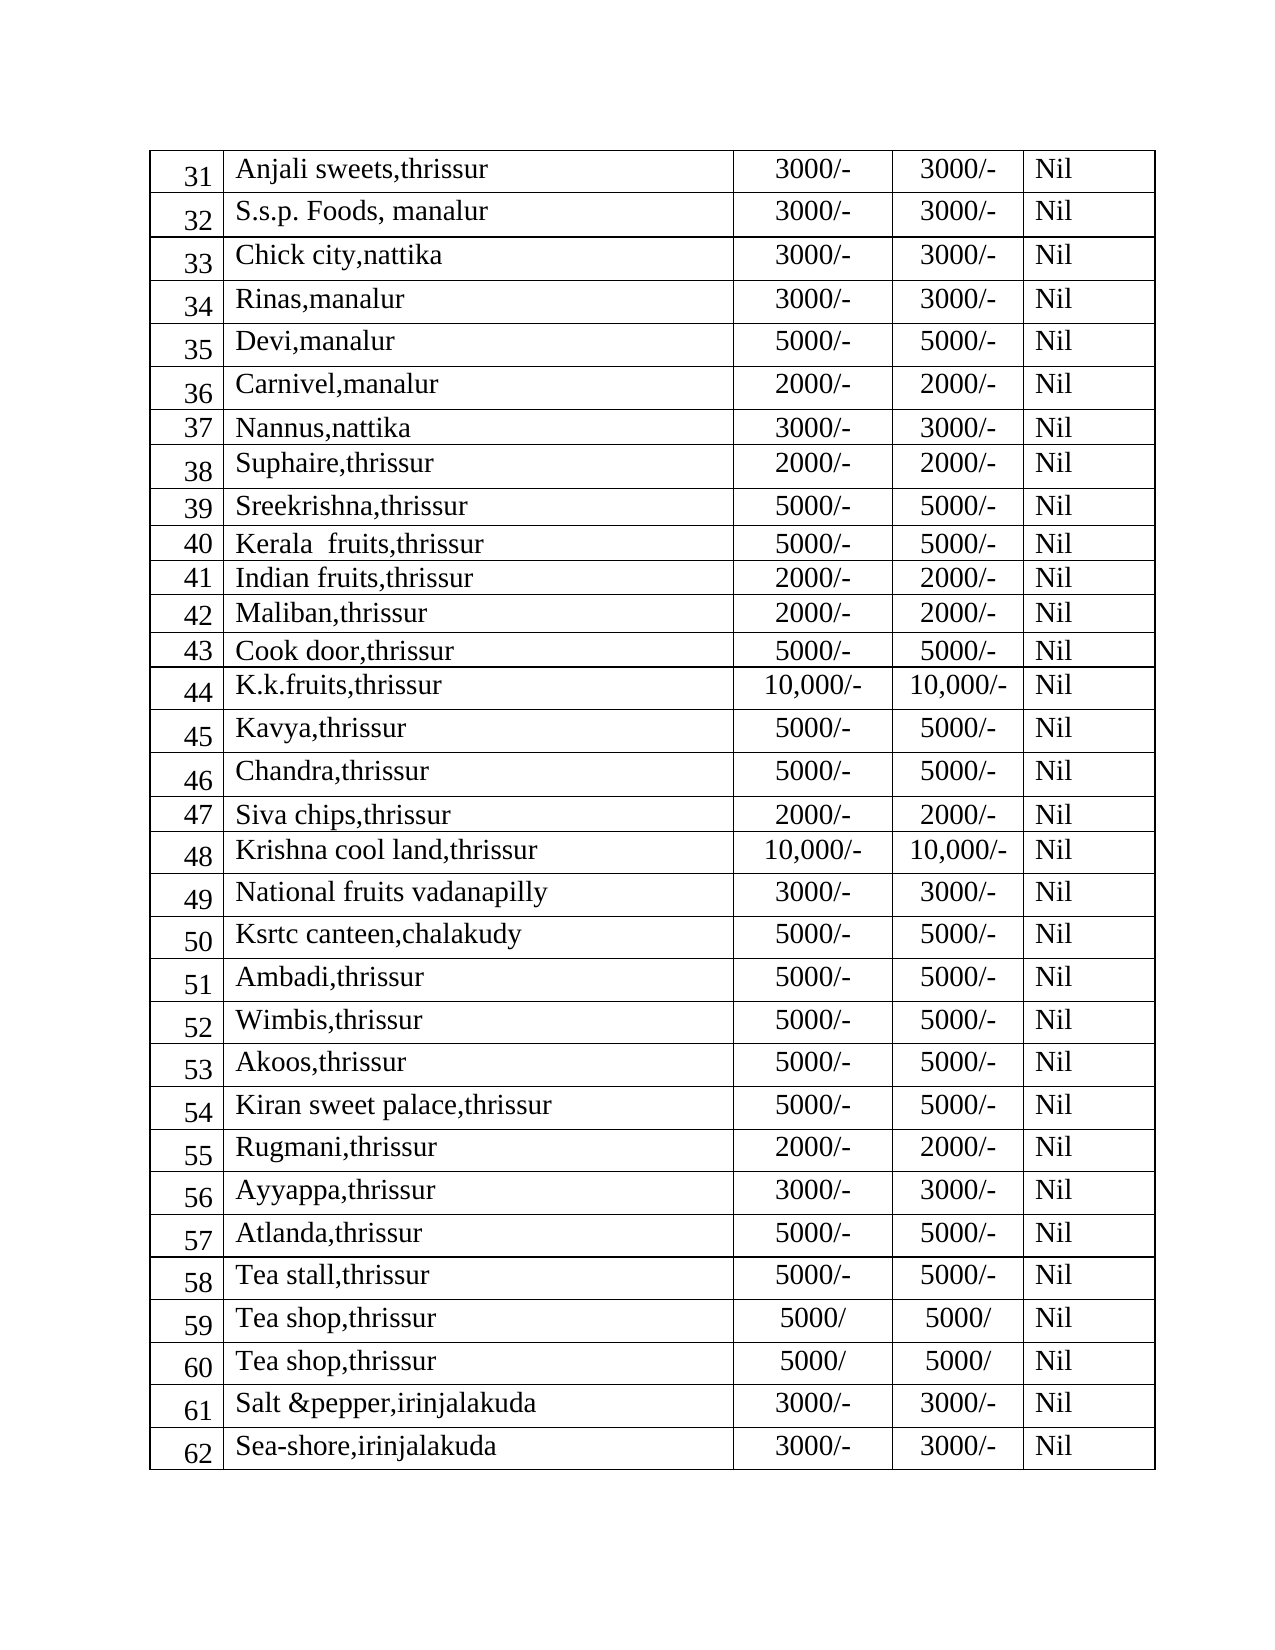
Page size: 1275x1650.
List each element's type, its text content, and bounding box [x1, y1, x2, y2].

table_cell Nil [1024, 710, 1154, 752]
table_cell 2000/- [734, 445, 892, 487]
table_cell 5000/- [893, 633, 1023, 666]
table_cell Nil [1024, 1172, 1154, 1214]
table_cell Nil [1024, 1130, 1154, 1171]
table_cell Nil [1024, 1300, 1154, 1342]
table_cell 10,000/- [893, 668, 1023, 709]
table_cell 5000/- [893, 753, 1023, 796]
table_cell 3000/- [893, 193, 1023, 236]
table_cell 3000/- [734, 1172, 892, 1214]
table_cell Nil [1024, 1215, 1154, 1256]
table_cell 2000/- [893, 561, 1023, 594]
table_cell 5000/- [893, 1215, 1023, 1256]
table_cell Carnivel,manalur [224, 367, 733, 409]
table_cell Ksrtc canteen,chalakudy [224, 917, 733, 958]
table_cell 35 [151, 324, 223, 366]
table_cell 52 [151, 1002, 223, 1043]
table_cell 43 [151, 633, 223, 666]
table_cell Nil [1024, 367, 1154, 409]
table_cell 5000/- [734, 324, 892, 366]
table_cell Kerala fruits,thrissur [224, 526, 733, 559]
table_cell Nil [1024, 445, 1154, 487]
table_cell 5000/- [734, 526, 892, 559]
table_cell 55 [151, 1130, 223, 1171]
table_cell 3000/- [734, 874, 892, 916]
table_cell Nil [1024, 959, 1154, 1001]
table_cell 5000/- [734, 1087, 892, 1128]
table_cell Kiran sweet palace,thrissur [224, 1087, 733, 1128]
table_cell Nil [1024, 1428, 1154, 1469]
table_cell Akoos,thrissur [224, 1044, 733, 1086]
table_cell 5000/ [893, 1300, 1023, 1342]
table_cell 44 [151, 668, 223, 709]
table_cell 5000/- [893, 489, 1023, 525]
table_cell Siva chips,thrissur [224, 797, 733, 831]
table_cell 3000/- [893, 1428, 1023, 1469]
table_cell Rinas,manalur [224, 281, 733, 322]
table_cell 59 [151, 1300, 223, 1342]
table_cell 3000/- [734, 1428, 892, 1469]
table_cell 60 [151, 1343, 223, 1384]
table_cell 3000/- [893, 238, 1023, 280]
table_cell 54 [151, 1087, 223, 1128]
table_cell Tea shop,thrissur [224, 1343, 733, 1384]
table_cell 5000/- [734, 489, 892, 525]
table_cell Nil [1024, 595, 1154, 632]
table_cell Nil [1024, 489, 1154, 525]
table_cell National fruits vadanapilly [224, 874, 733, 916]
table_cell Nil [1024, 1343, 1154, 1384]
table_cell 2000/- [893, 797, 1023, 831]
table_cell 61 [151, 1385, 223, 1427]
table_cell 2000/- [893, 595, 1023, 632]
table_cell Ambadi,thrissur [224, 959, 733, 1001]
table_cell 38 [151, 445, 223, 487]
table_cell 3000/- [734, 281, 892, 322]
table_cell 2000/- [734, 367, 892, 409]
table_cell 5000/ [734, 1300, 892, 1342]
table_cell 47 [151, 797, 223, 831]
table_cell 48 [151, 832, 223, 873]
table_cell Maliban,thrissur [224, 595, 733, 632]
table_cell Chandra,thrissur [224, 753, 733, 796]
table_cell 50 [151, 917, 223, 958]
table_cell 3000/- [893, 874, 1023, 916]
table_cell Nil [1024, 1258, 1154, 1299]
table_cell 2000/- [893, 1130, 1023, 1171]
table_cell Nil [1024, 668, 1154, 709]
table_cell Indian fruits,thrissur [224, 561, 733, 594]
table_cell Nil [1024, 526, 1154, 559]
table_cell 2000/- [734, 1130, 892, 1171]
table_cell 5000/- [893, 959, 1023, 1001]
table_cell 5000/- [734, 917, 892, 958]
table_cell Nil [1024, 281, 1154, 322]
table_cell 3000/- [734, 238, 892, 280]
table_cell 53 [151, 1044, 223, 1086]
table_cell 5000/- [734, 959, 892, 1001]
table_cell Nil [1024, 238, 1154, 280]
table_cell 33 [151, 238, 223, 280]
table_cell 62 [151, 1428, 223, 1469]
table_cell 32 [151, 193, 223, 236]
table_cell 5000/- [893, 324, 1023, 366]
table_cell Nil [1024, 193, 1154, 236]
table_cell 5000/- [734, 1044, 892, 1086]
table_cell 45 [151, 710, 223, 752]
table_cell Nil [1024, 151, 1154, 192]
table_cell Nil [1024, 797, 1154, 831]
table_cell 31 [151, 151, 223, 192]
table_cell Sreekrishna,thrissur [224, 489, 733, 525]
table_cell 3000/- [893, 281, 1023, 322]
table_cell 5000/- [893, 1258, 1023, 1299]
table_cell 10,000/- [893, 832, 1023, 873]
table_cell 3000/- [734, 151, 892, 192]
table_cell 5000/- [893, 1044, 1023, 1086]
table_cell 2000/- [734, 595, 892, 632]
table_cell 36 [151, 367, 223, 409]
table_cell Cook door,thrissur [224, 633, 733, 666]
table_cell 51 [151, 959, 223, 1001]
table_cell Nil [1024, 832, 1154, 873]
table_cell Tea shop,thrissur [224, 1300, 733, 1342]
table_cell 5000/- [893, 710, 1023, 752]
table_cell 5000/- [734, 633, 892, 666]
table_cell Nil [1024, 410, 1154, 444]
table_cell 3000/- [893, 1385, 1023, 1427]
table_cell 2000/- [734, 561, 892, 594]
table_cell 5000/- [734, 753, 892, 796]
table_cell Nil [1024, 1002, 1154, 1043]
table_cell 5000/- [893, 526, 1023, 559]
table_cell Atlanda,thrissur [224, 1215, 733, 1256]
table_cell 5000/ [893, 1343, 1023, 1384]
table_cell S.s.p. Foods, manalur [224, 193, 733, 236]
table_cell Salt &pepper,irinjalakuda [224, 1385, 733, 1427]
table_cell Suphaire,thrissur [224, 445, 733, 487]
table_cell 37 [151, 410, 223, 444]
table_cell Nil [1024, 561, 1154, 594]
table_cell 5000/ [734, 1343, 892, 1384]
table_cell 2000/- [893, 367, 1023, 409]
table_cell Krishna cool land,thrissur [224, 832, 733, 873]
table_cell 58 [151, 1258, 223, 1299]
table_cell Nil [1024, 324, 1154, 366]
table_cell Ayyappa,thrissur [224, 1172, 733, 1214]
table_cell 3000/- [893, 151, 1023, 192]
table_cell 5000/- [893, 1087, 1023, 1128]
table_cell Nil [1024, 1044, 1154, 1086]
table_cell Nil [1024, 1087, 1154, 1128]
table_cell 41 [151, 561, 223, 594]
table_cell Wimbis,thrissur [224, 1002, 733, 1043]
table_cell 5000/- [734, 1215, 892, 1256]
table_cell 5000/- [734, 710, 892, 752]
table_cell 10,000/- [734, 668, 892, 709]
table_cell 42 [151, 595, 223, 632]
table_cell Nil [1024, 1385, 1154, 1427]
table_cell 10,000/- [734, 832, 892, 873]
table_cell 2000/- [734, 797, 892, 831]
table_cell 3000/- [893, 1172, 1023, 1214]
table_cell Sea-shore,irinjalakuda [224, 1428, 733, 1469]
table_cell Tea stall,thrissur [224, 1258, 733, 1299]
table_cell 5000/- [734, 1002, 892, 1043]
table_cell Nil [1024, 753, 1154, 796]
table_cell Nannus,nattika [224, 410, 733, 444]
table_cell 5000/- [893, 917, 1023, 958]
table_cell Kavya,thrissur [224, 710, 733, 752]
table_cell 34 [151, 281, 223, 322]
table_cell 3000/- [893, 410, 1023, 444]
table_cell K.k.fruits,thrissur [224, 668, 733, 709]
table_cell Devi,manalur [224, 324, 733, 366]
table_cell Rugmani,thrissur [224, 1130, 733, 1171]
table_cell Nil [1024, 633, 1154, 666]
table_cell 57 [151, 1215, 223, 1256]
table_cell 39 [151, 489, 223, 525]
table_cell Nil [1024, 874, 1154, 916]
table_cell 3000/- [734, 410, 892, 444]
table_cell 2000/- [893, 445, 1023, 487]
table_cell 5000/- [893, 1002, 1023, 1043]
table_cell 46 [151, 753, 223, 796]
table_cell Anjali sweets,thrissur [224, 151, 733, 192]
table_cell 5000/- [734, 1258, 892, 1299]
table_cell Nil [1024, 917, 1154, 958]
table_cell 3000/- [734, 193, 892, 236]
table_cell 56 [151, 1172, 223, 1214]
table_cell Chick city,nattika [224, 238, 733, 280]
table_cell 40 [151, 526, 223, 559]
table_cell 49 [151, 874, 223, 916]
table_cell 3000/- [734, 1385, 892, 1427]
